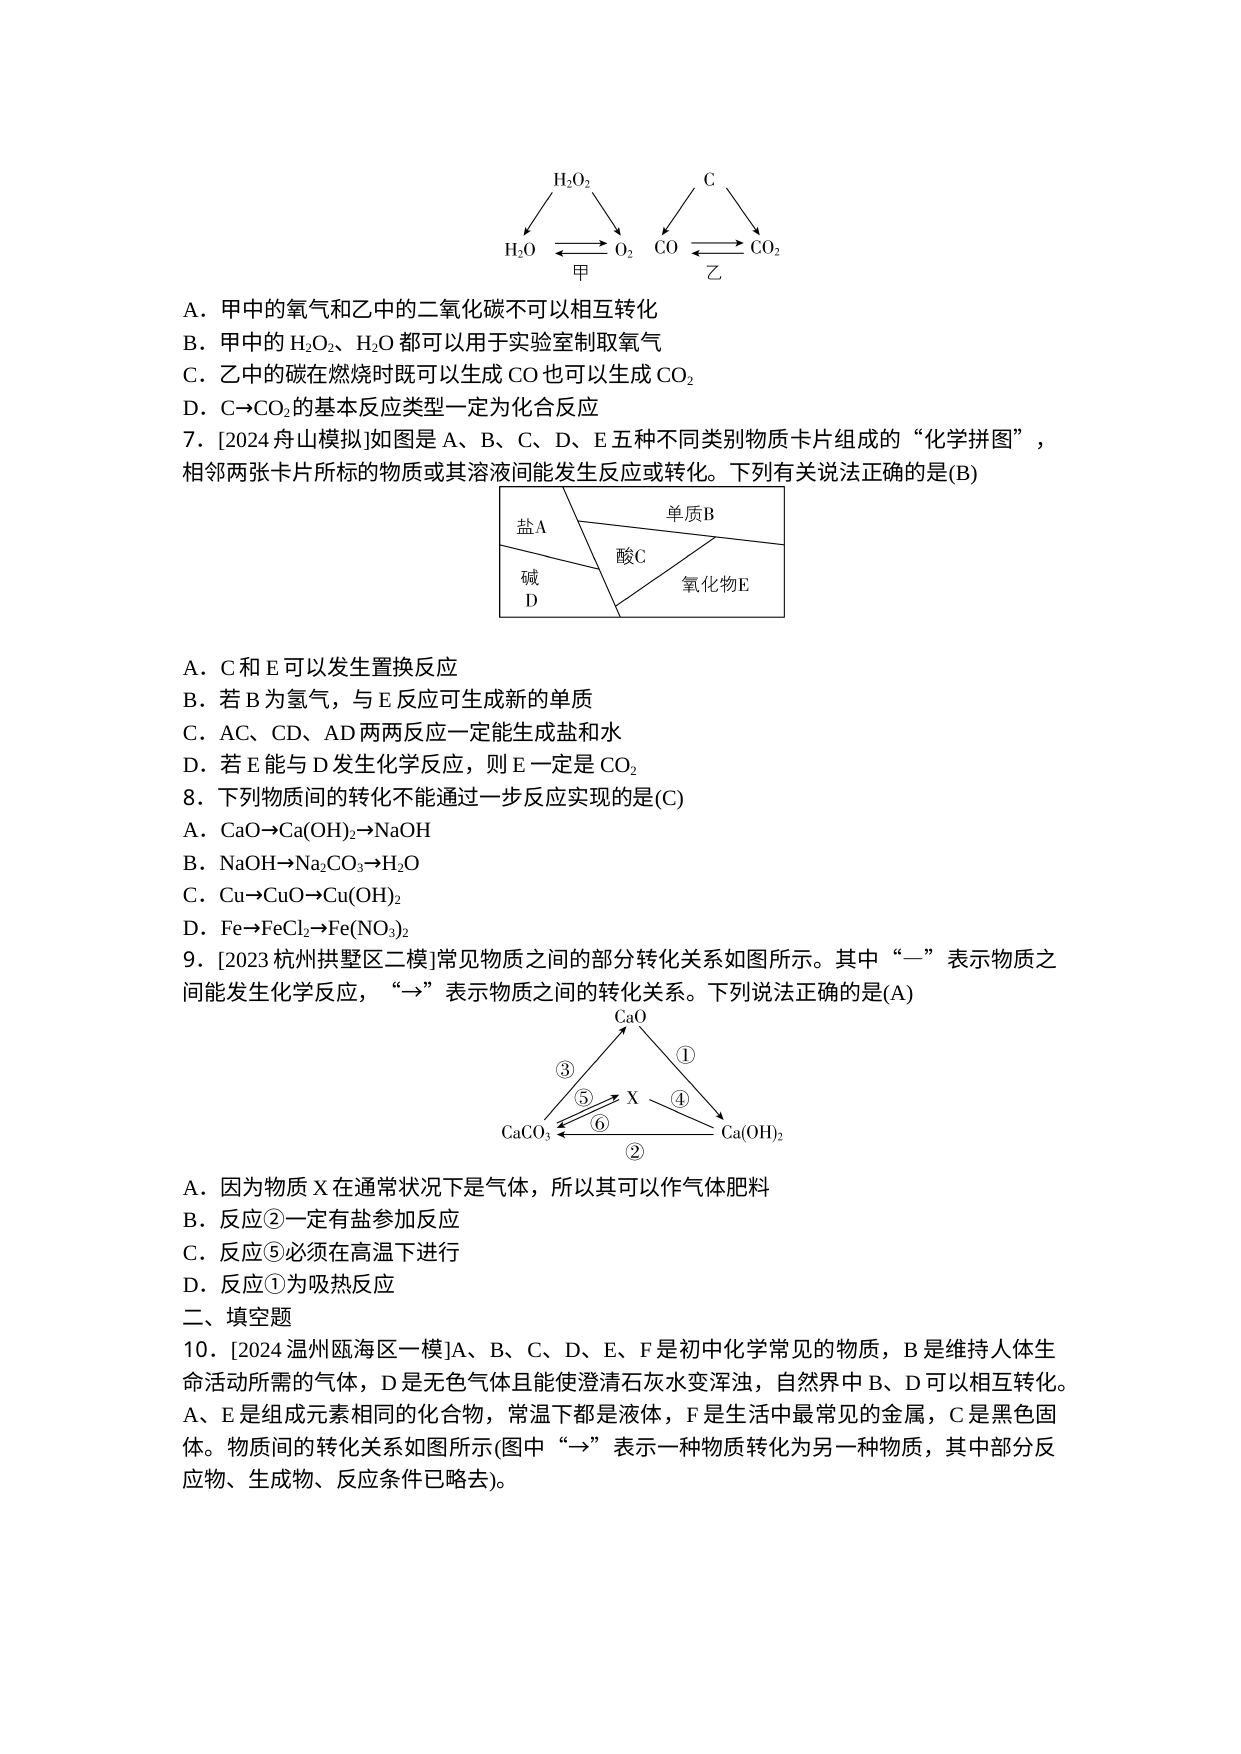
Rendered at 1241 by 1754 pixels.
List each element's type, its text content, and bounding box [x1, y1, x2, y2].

text D．若E能与D发生化学反应，则E一定是CO2 [183, 747, 1058, 779]
text 7．[2024舟山模拟]如图是A、B、C、D、E五种不同类别物质卡片组成的“化学拼图”，相邻两张卡片所标的物质或其溶液间能发生反应或转化。下列有关说法正确的是(B) [183, 422, 1058, 487]
text C．Cu→CuO→Cu(OH)2 [183, 877, 1058, 909]
text D．C→CO2的基本反应类型一定为化合反应 [183, 389, 1058, 422]
picture [654, 169, 780, 284]
text A．因为物质X在通常状况下是气体，所以其可以作气体肥料 [183, 1169, 1058, 1202]
picture [501, 1006, 783, 1164]
text 10．[2024温州瓯海区一模]A、B、C、D、E、F是初中化学常见的物质，B是维持人体生命活动所需的气体，D是无色气体且能使澄清石灰水变浑浊，自然界中B、D可以相互转化。A、E是组成元素相同的化合物，常温下都是液体，F是生活中最常见的金属，C是黑色固体。物质间的转化关系如图所示(图中“→”表示一种物质转化为另一种物质，其中部分反应物、生成物、反应条件已略去)。 [183, 1332, 1058, 1494]
picture [504, 169, 633, 284]
text C．AC、CD、AD两两反应一定能生成盐和水 [183, 714, 1058, 747]
text 二、填空题 [183, 1299, 1058, 1332]
text D．反应①为吸热反应 [183, 1267, 1058, 1299]
text C．乙中的碳在燃烧时既可以生成CO也可以生成CO2 [183, 357, 1058, 389]
text B．若B为氢气，与E反应可生成新的单质 [183, 682, 1058, 714]
picture [499, 486, 785, 626]
text B．反应②一定有盐参加反应 [183, 1202, 1058, 1234]
text A．甲中的氧气和乙中的二氧化碳不可以相互转化 [183, 292, 1058, 324]
text A．CaO→Ca(OH)2→NaOH [183, 812, 1058, 844]
text B．NaOH→Na2CO3→H2O [183, 844, 1058, 877]
text C．反应⑤必须在高温下进行 [183, 1234, 1058, 1267]
text B．甲中的 H2O2、H2O 都可以用于实验室制取氧气 [183, 324, 1058, 357]
text D．Fe→FeCl2→Fe(NO3)2 [183, 909, 1058, 942]
text A．C和E可以发生置换反应 [183, 649, 1058, 682]
text 8．下列物质间的转化不能通过一步反应实现的是(C) [183, 779, 1058, 812]
text 9．[2023杭州拱墅区二模]常见物质之间的部分转化关系如图所示。其中“—”表示物质之间能发生化学反应，“→”表示物质之间的转化关系。下列说法正确的是(A) [183, 942, 1058, 1007]
